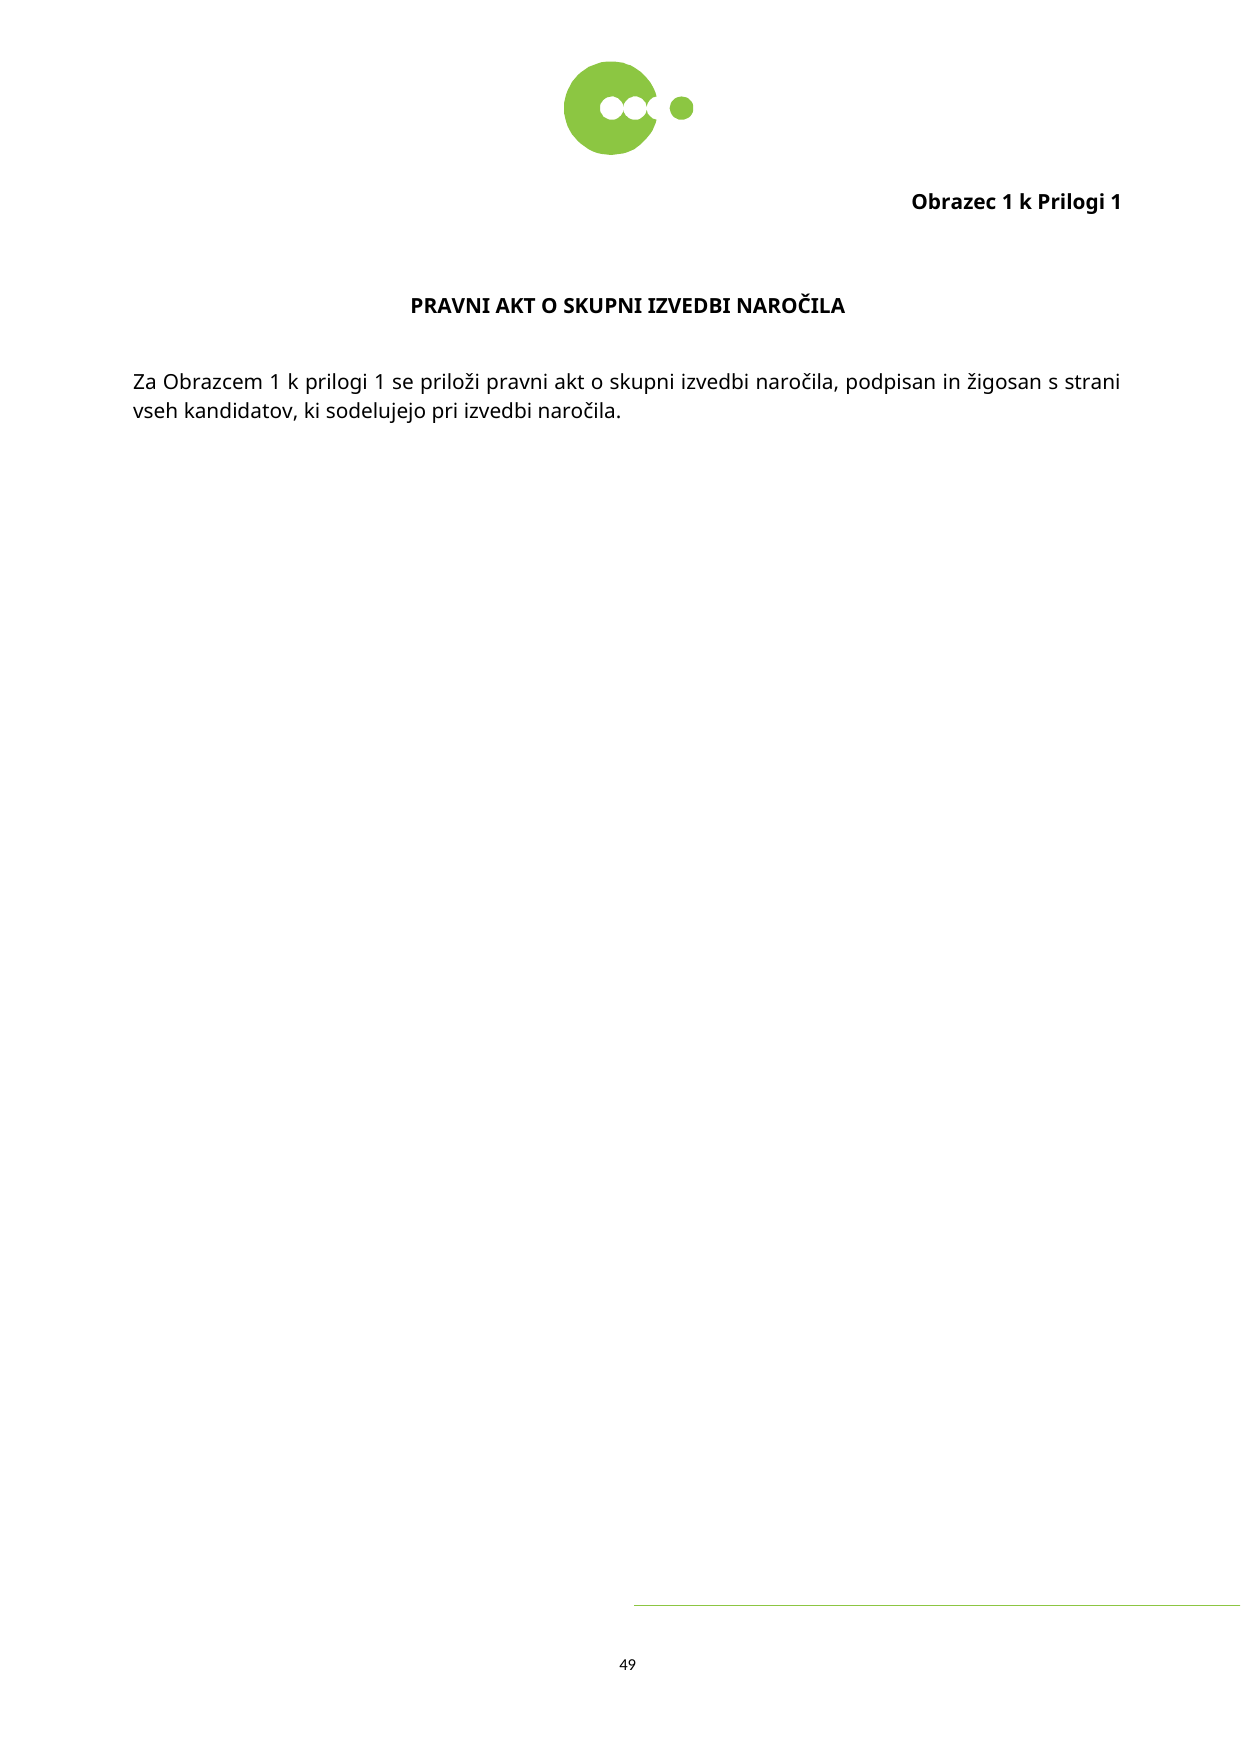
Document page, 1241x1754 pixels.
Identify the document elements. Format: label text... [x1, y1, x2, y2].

text Obrazec 1 k Prilogi 1 [133, 187, 1122, 216]
text Za Obrazcem 1 k prilogi 1 se priloži pravni akt o skupni izvedbi naročila, podpisan in žigosan s strani vseh kandidatov, ki sodelujejo pri izvedbi naročila. [133, 367, 1122, 424]
text PRAVNI AKT O SKUPNI IZVEDBI NAROČILA [133, 292, 1122, 320]
